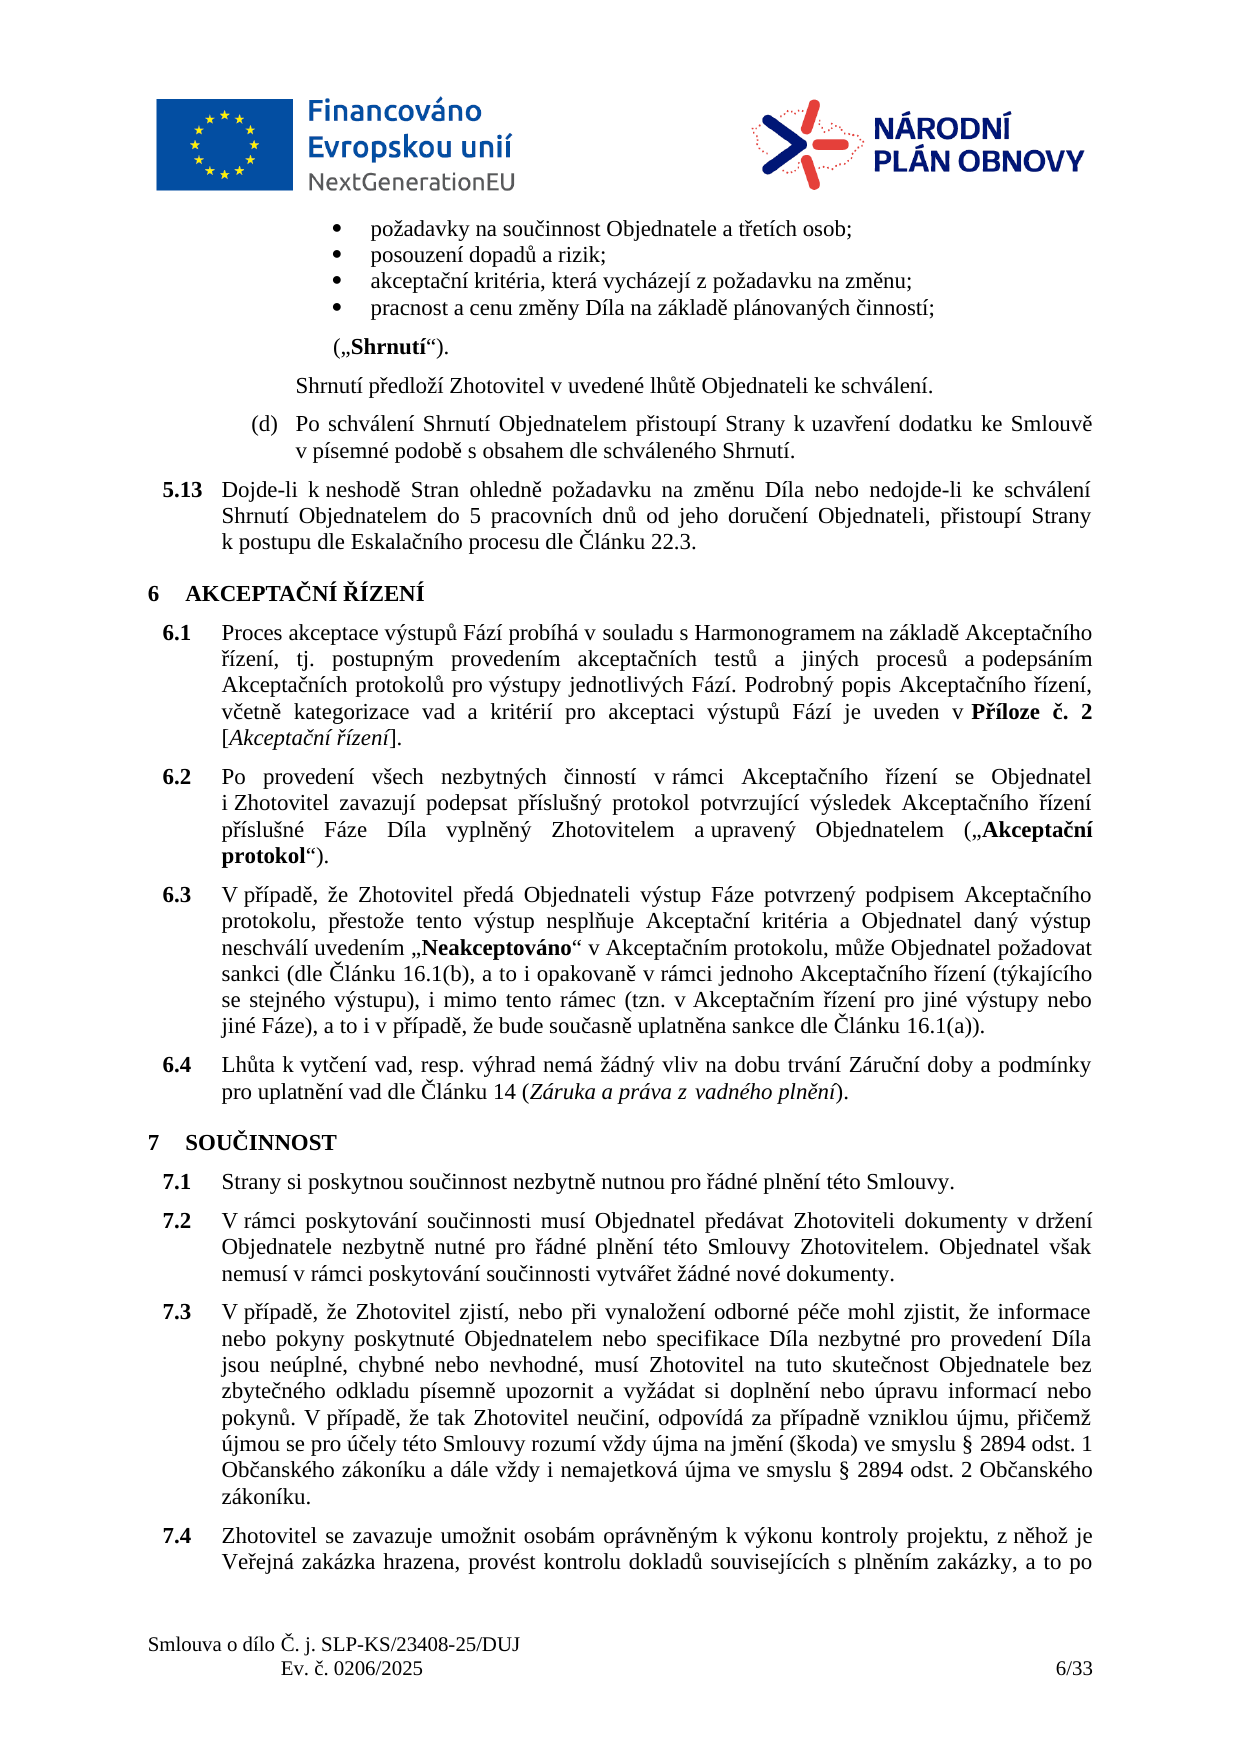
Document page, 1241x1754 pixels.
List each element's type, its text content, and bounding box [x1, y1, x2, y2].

text V případě, že Zhotovitel zjistí, nebo při vynaložení odborné péče mohl zjistit, že informace nebo pokyny poskytnuté Objednatelem nebo specifikace Díla nezbytné pro provedení Díla jsou neúplné, chybné nebo nevhodné, musí Zhotovitel na tuto skutečnost Objednatele bez zbytečného odkladu písemně upozornit a vyžádat si doplnění nebo úpravu informací nebo pokynů. V případě, že tak Zhotovitel neučiní, odpovídá za případně vzniklou újmu, přičemž újmou se pro účely této Smlouvy rozumí vždy újma na jmění (škoda) ve smyslu § 2894 odst. 1 Občanského zákoníku a dále vždy i nemajetková újma ve smyslu § 2894 odst. 2 Občanského zákoníku. [162, 1298, 1093, 1509]
text V případě, že Zhotovitel předá Objednateli výstup Fáze potvrzený podpisem Akceptačního protokolu, přestože tento výstup nesplňuje Akceptační kritéria a Objednatel daný výstup neschválí uvedením „Neakceptováno“ v Akceptačním protokolu, může Objednatel požadovat sankci (dle Článku 16.1(b), a to i opakovaně v rámci jednoho Akceptačního řízení (týkajícího se stejného výstupu), i mimo tento rámec (tzn. v Akceptačním řízení pro jiné výstupy nebo jiné Fáze), a to i v případě, že bude současně uplatněna sankce dle Článku 16.1(a)). [162, 881, 1093, 1039]
text Po provedení všech nezbytných činností v rámci Akceptačního řízení se Objednatel i Zhotovitel zavazují podepsat příslušný protokol potvrzující výsledek Akceptačního řízení příslušné Fáze Díla vyplněný Zhotovitelem a upravený Objednatelem („Akceptační protokol“). [162, 763, 1093, 868]
text Dojde-li k neshodě Stran ohledně požadavku na změnu Díla nebo nedojde-li ke schválení Shrnutí Objednatelem do 5 pracovních dnů od jeho doručení Objednateli, přistoupí Strany k postupu dle Eskalačního procesu dle Článku 22.3. [162, 476, 1093, 555]
list požadavky na součinnost Objednatele a třetích osob; [333, 215, 1093, 241]
list Shrnutí předloží Zhotovitel v uvedené lhůtě Objednateli ke schválení. [295, 372, 1093, 398]
list pracnost a cenu změny Díla na základě plánovaných činností; [333, 294, 1093, 320]
text Proces akceptace výstupů Fází probíhá v souladu s Harmonogramem na základě Akceptačního řízení, tj. postupným provedením akceptačních testů a jiných procesů a podepsáním Akceptačních protokolů pro výstupy jednotlivých Fází. Podrobný popis Akceptačního řízení, včetně kategorizace vad a kritérií pro akceptaci výstupů Fází je uveden v Příloze č. 2 [Akceptační řízení]. [162, 619, 1093, 750]
list („Shrnutí“). [333, 333, 1093, 359]
list akceptační kritéria, která vycházejí z požadavku na změnu; [333, 268, 1093, 294]
text Lhůta k vytčení vad, resp. výhrad nemá žádný vliv na dobu trvání Záruční doby a podmínky pro uplatnění vad dle Článku 14 (Záruka a práva z vadného plnění). [162, 1051, 1093, 1104]
picture [147, 86, 1093, 203]
subtitle Součinnost [148, 1129, 1093, 1156]
subtitle Akceptační řízení [148, 580, 1093, 606]
text Strany si poskytnou součinnost nezbytně nutnou pro řádné plnění této Smlouvy. [162, 1168, 1093, 1194]
list posouzení dopadů a rizik; [333, 241, 1093, 268]
text V rámci poskytování součinnosti musí Objednatel předávat Zhotoviteli dokumenty v držení Objednatele nezbytně nutné pro řádné plnění této Smlouvy Zhotovitelem. Objednatel však nemusí v rámci poskytování součinnosti vytvářet žádné nové dokumenty. [162, 1207, 1093, 1286]
text Po schválení Shrnutí Objednatelem přistoupí Strany k uzavření dodatku ke Smlouvě v písemné podobě s obsahem dle schváleného Shrnutí. [251, 411, 1093, 463]
